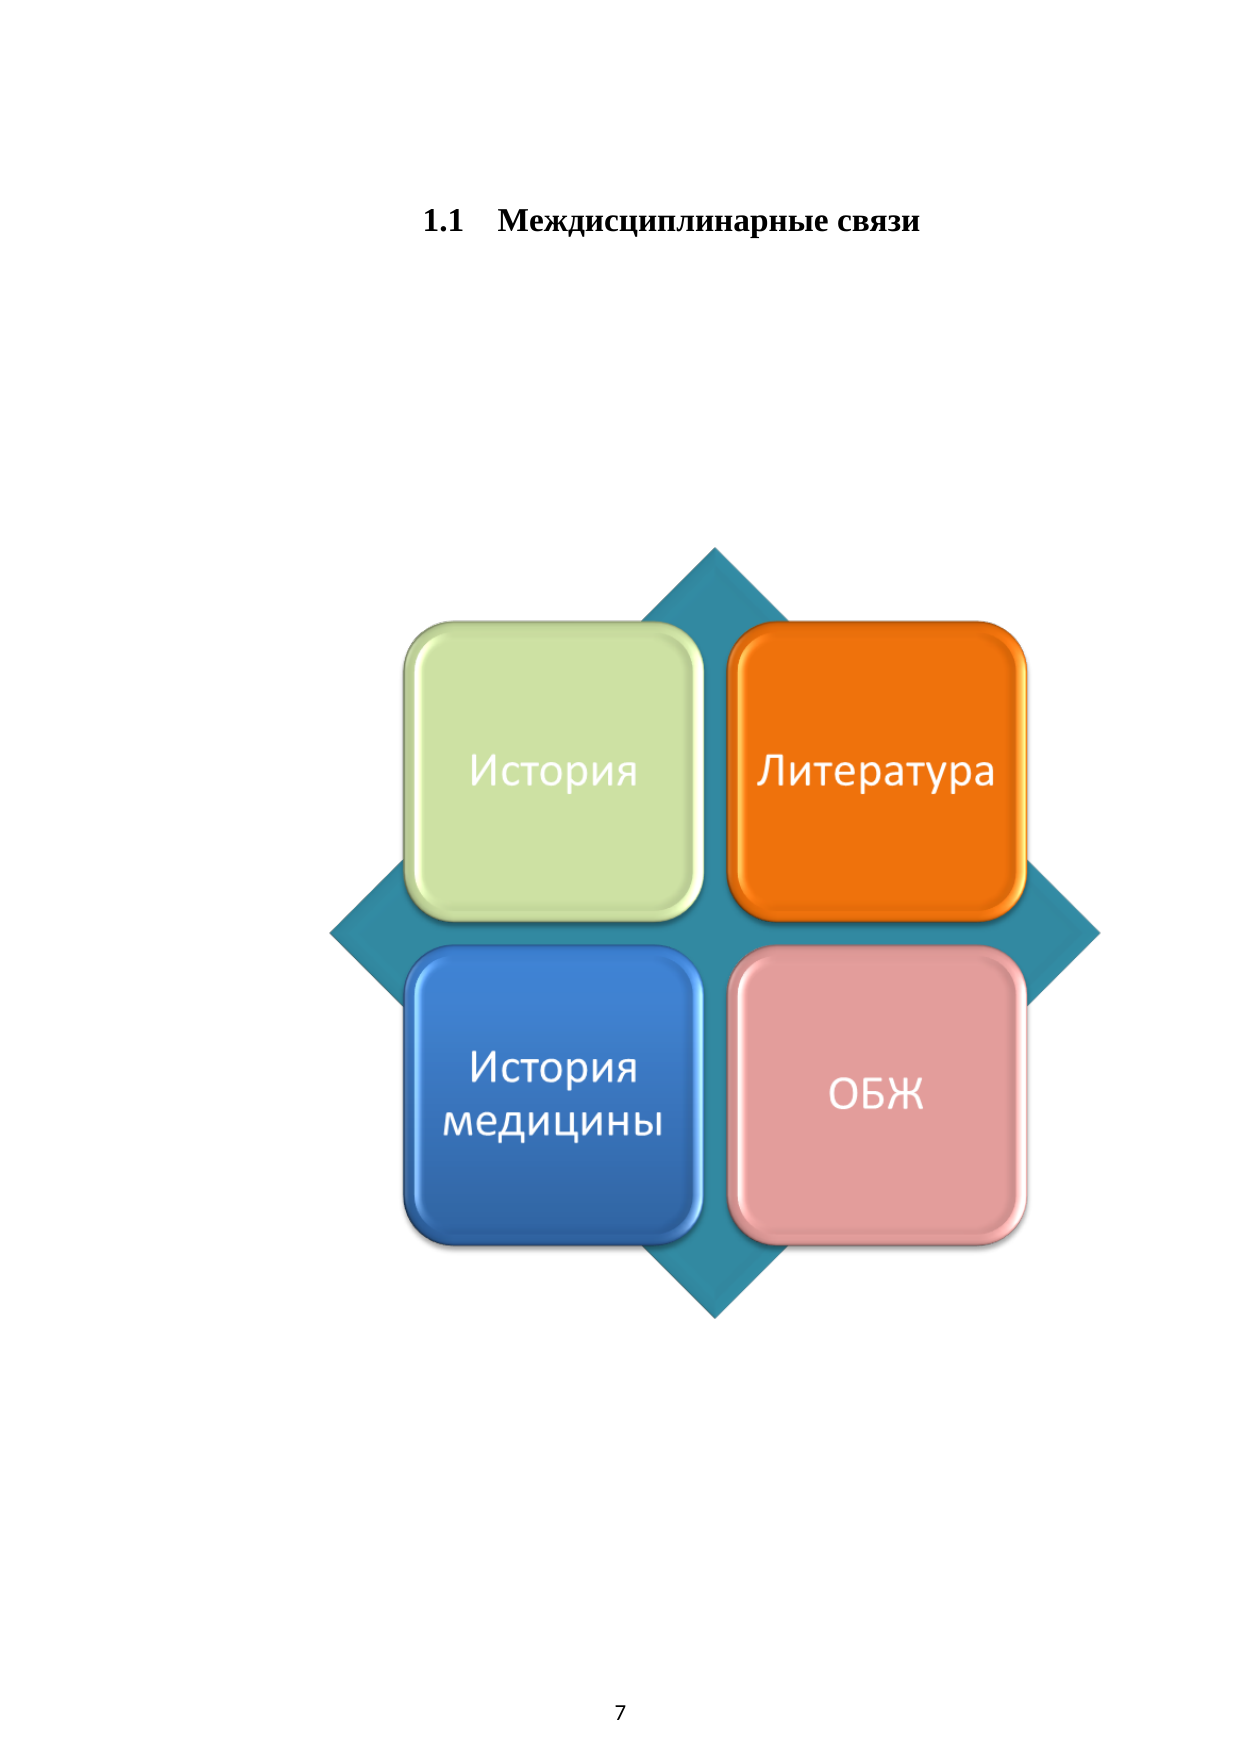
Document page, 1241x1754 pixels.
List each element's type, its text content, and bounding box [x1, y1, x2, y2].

subtitle Междисциплинарные связи [422, 200, 1128, 238]
picture [171, 546, 1241, 1321]
